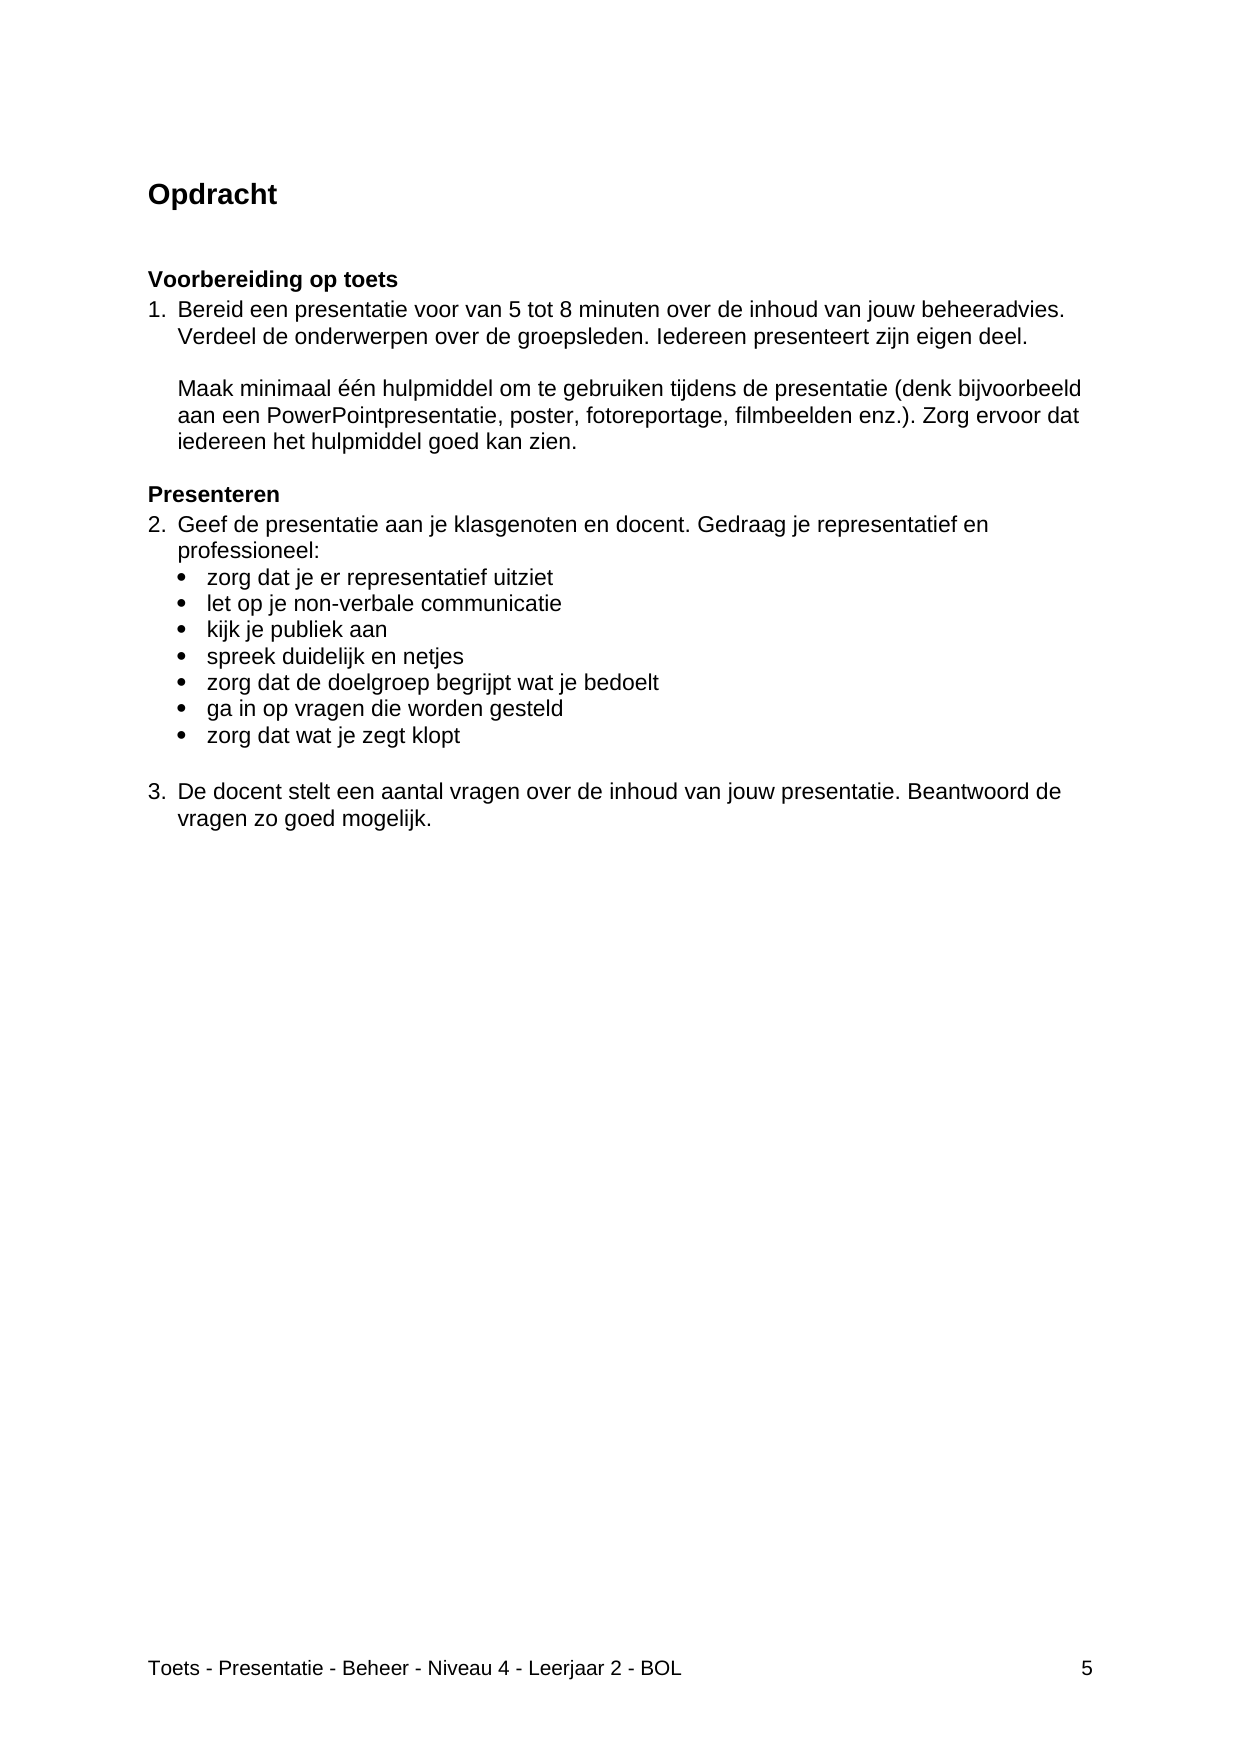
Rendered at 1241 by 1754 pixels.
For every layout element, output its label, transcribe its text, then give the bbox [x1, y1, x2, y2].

text Voorbereiding op toets [148, 266, 1093, 292]
list De docent stelt een aantal vragen over de inhoud van jouw presentatie. Beantwoord de vragen zo goed mogelijk. [148, 778, 1093, 831]
list zorg dat wat je zegt klopt [177, 722, 1093, 748]
list Geef de presentatie aan je klasgenoten en docent. Gedraag je representatief en professioneel: [148, 511, 1093, 564]
text Presenteren [148, 481, 1093, 507]
list zorg dat de doelgroep begrijpt wat je bedoelt [177, 669, 1093, 695]
list let op je non-verbale communicatie [177, 590, 1093, 616]
list ga in op vragen die worden gesteld [177, 695, 1093, 722]
list zorg dat je er representatief uitziet [177, 564, 1093, 590]
list Bereid een presentatie voor van 5 tot 8 minuten over de inhoud van jouw beheeradvies. Verdeel de onderwerpen over de groepsleden. Iedereen presenteert zijn eigen deel. Maak minimaal één hulpmiddel om te gebruiken tijdens de presentatie (denk bijvoorbeeld aan een PowerPointpresentatie, poster, fotoreportage, filmbeelden enz.). Zorg ervoor dat iedereen het hulpmiddel goed kan zien. [148, 296, 1093, 454]
text Opdracht [148, 177, 1093, 211]
list kijk je publiek aan [177, 616, 1093, 643]
list spreek duidelijk en netjes [177, 643, 1093, 669]
